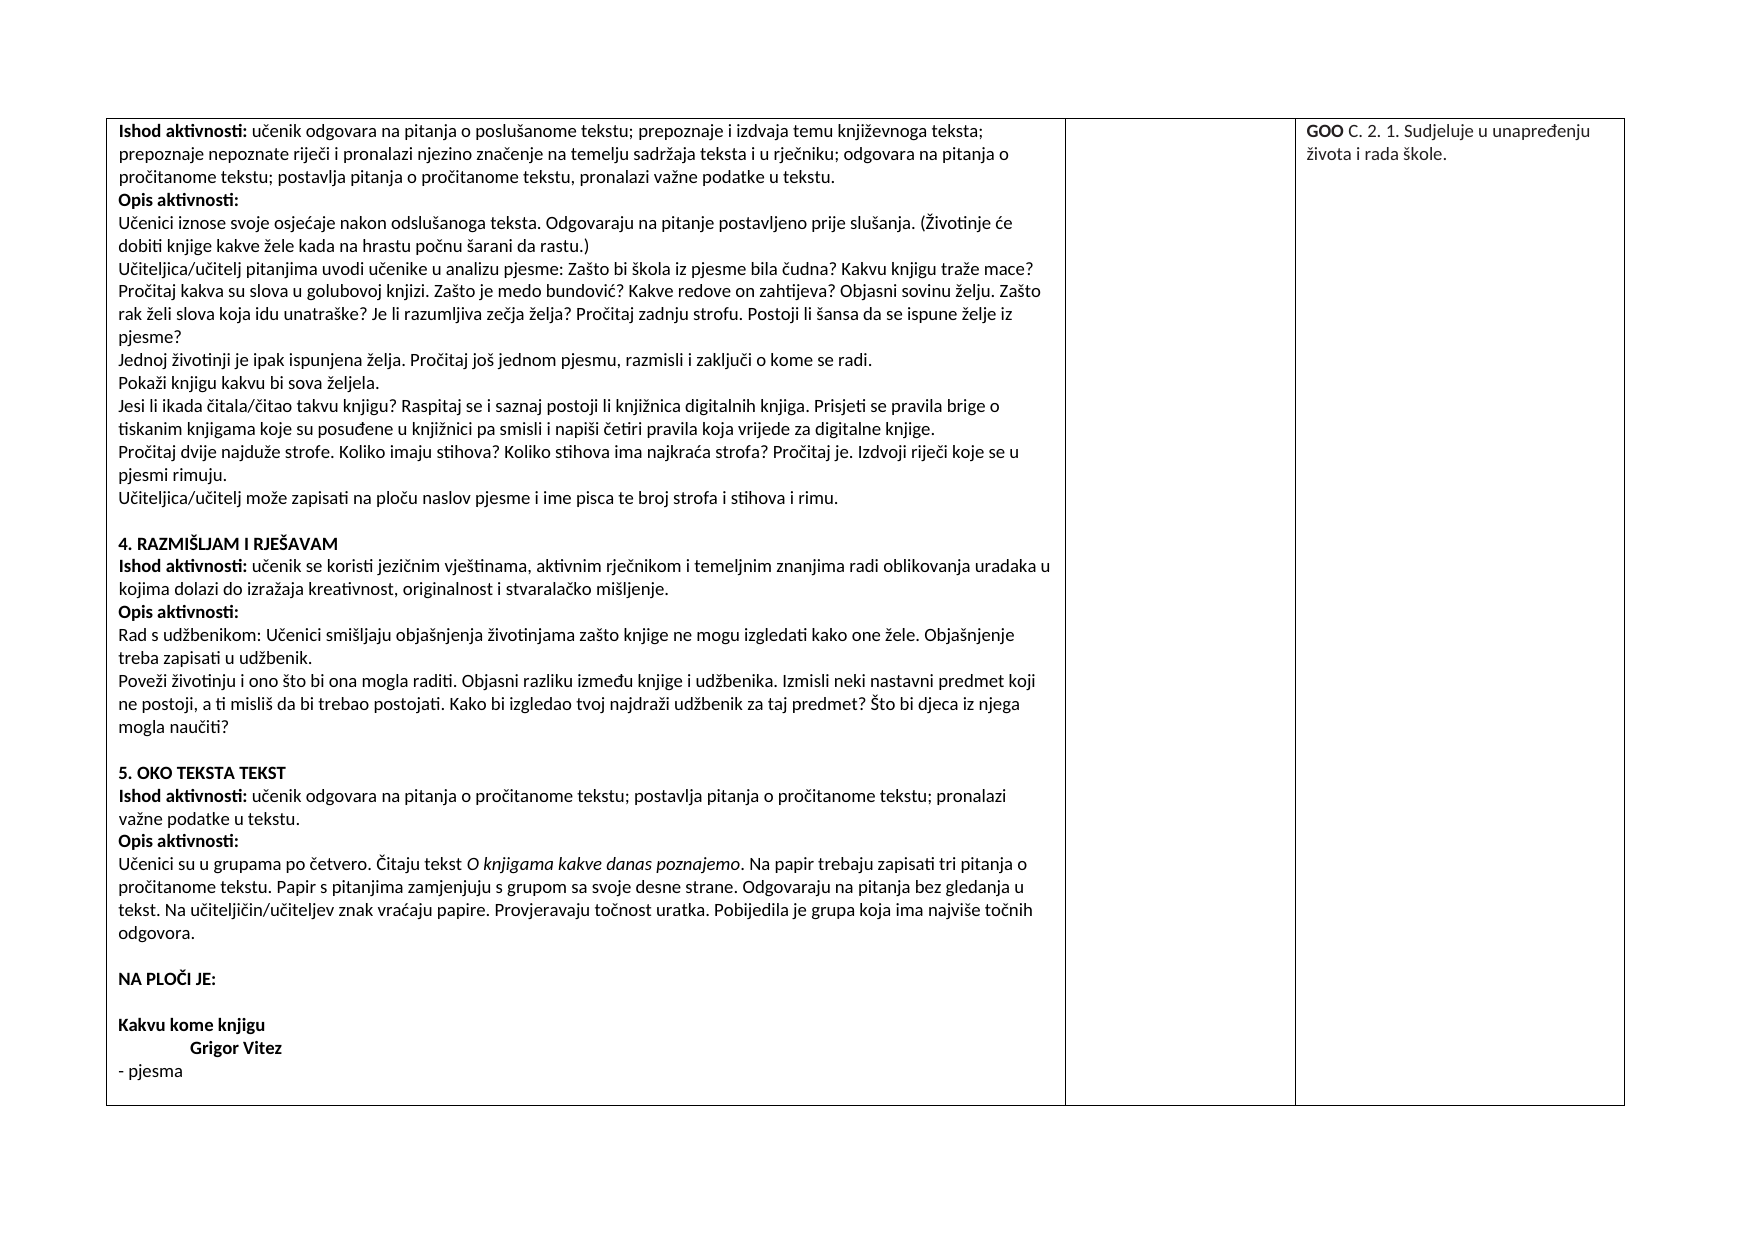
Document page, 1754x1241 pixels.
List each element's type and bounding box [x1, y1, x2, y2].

table_cell [1066, 119, 1295, 1104]
table_cell [107, 119, 1065, 1104]
table_cell [1296, 119, 1624, 1104]
